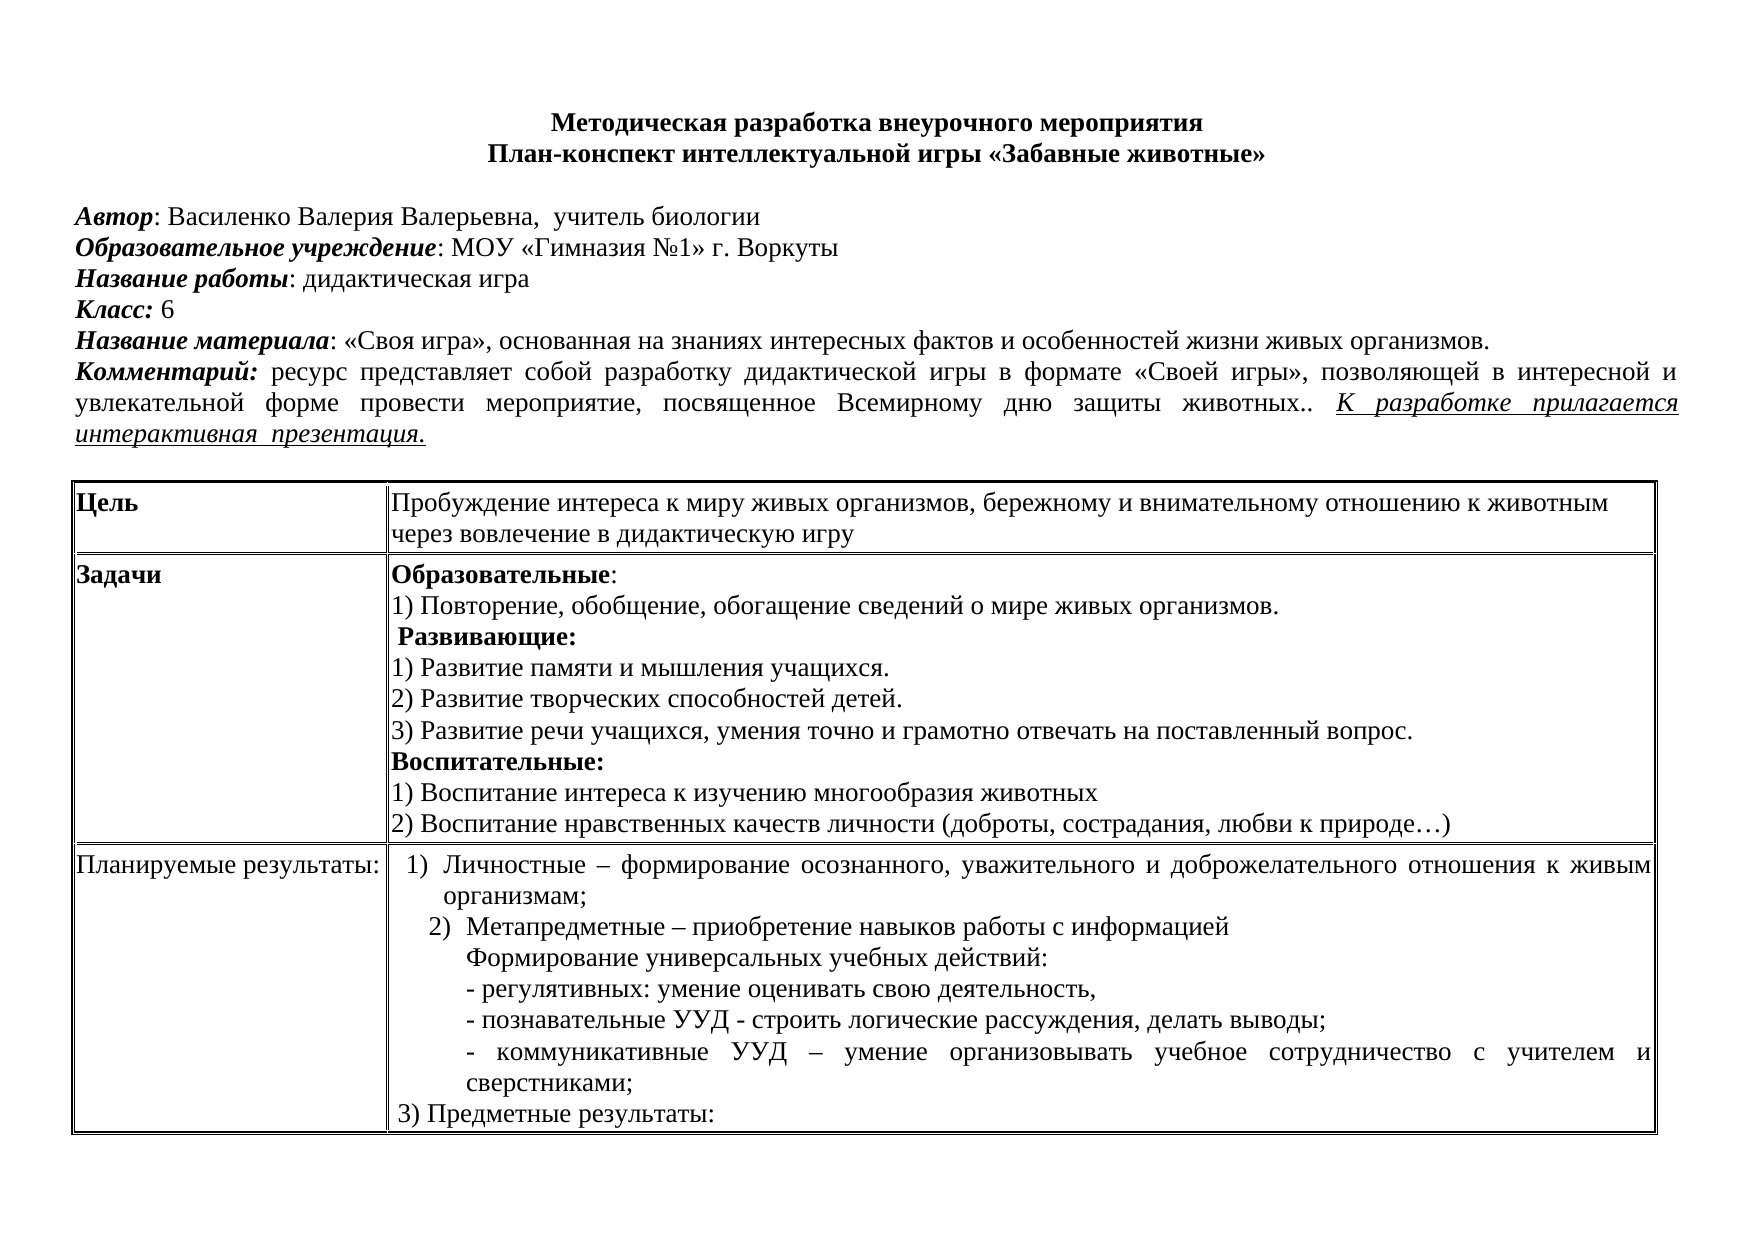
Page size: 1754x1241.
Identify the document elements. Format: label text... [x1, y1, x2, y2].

table_header Цель [75, 483, 388, 552]
text План-конспект интеллектуальной игры «Забавные животные» [75, 137, 1679, 168]
text Автор: Василенко Валерия Валерьевна, учитель биологии [75, 199, 1679, 231]
table_header Пробуждение интереса к миру живых организмов, бережному и внимательному отношению к животным через вовлечение в дидактическую игру [388, 483, 1654, 552]
text Методическая разработка внеурочного мероприятия [75, 106, 1679, 137]
table_cell Задачи [73, 552, 388, 841]
text Название работы: дидактическая игра [75, 262, 1679, 293]
text Образовательное учреждение: МОУ «Гимназия №1» г. Воркуты [75, 231, 1679, 262]
table_cell Образовательные: 1) Повторение, обобщение, обогащение сведений о мире живых организмов. Развивающие: 1) Развитие памяти и мышления учащихся. 2) Развитие творческих способностей детей. 3) Развитие речи учащихся, умения точно и грамотно отвечать на поставленный вопрос. Воспитательные: 1) Воспитание интереса к изучению многообразия животных 2) Воспитание нравственных качеств личности (доброты, сострадания, любви к природе…) [388, 552, 1656, 841]
text Класс: 6 [75, 293, 1679, 324]
text Название материала: «Своя игра», основанная на знаниях интересных фактов и особенностей жизни живых организмов. [75, 324, 1679, 355]
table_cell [75, 841, 388, 1131]
text Комментарий: ресурс представляет собой разработку дидактической игры в формате «Своей игры», позволяющей в интересной и увлекательной форме провести мероприятие, посвященное Всемирному дню защиты животных.. К разработке прилагается интерактивная презентация. [75, 355, 1679, 449]
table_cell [388, 841, 1655, 1131]
